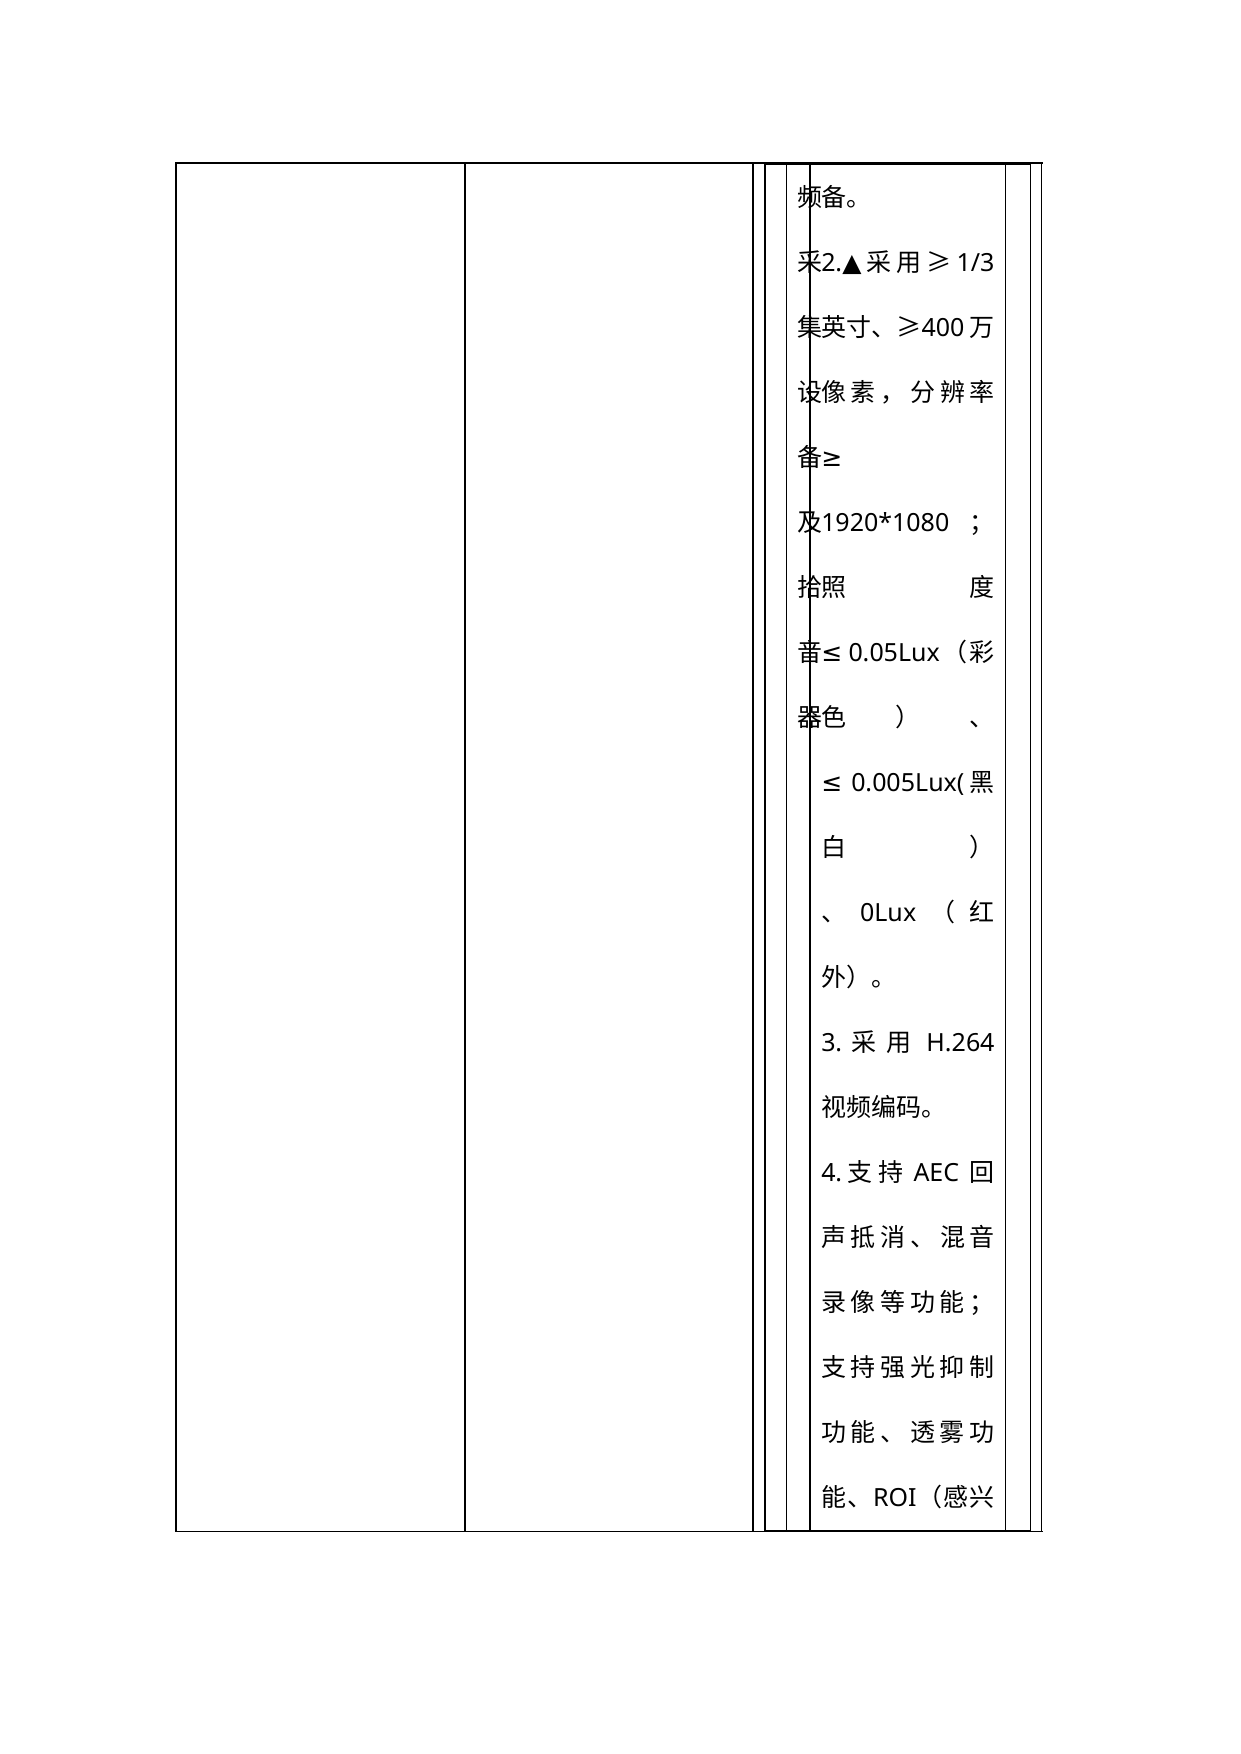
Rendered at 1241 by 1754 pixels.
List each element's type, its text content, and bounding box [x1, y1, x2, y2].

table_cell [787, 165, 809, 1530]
table_cell [466, 164, 752, 1531]
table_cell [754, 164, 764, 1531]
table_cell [811, 165, 1005, 1530]
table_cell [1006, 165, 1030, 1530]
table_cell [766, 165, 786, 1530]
table_cell 1 [177, 164, 464, 1531]
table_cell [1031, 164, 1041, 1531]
